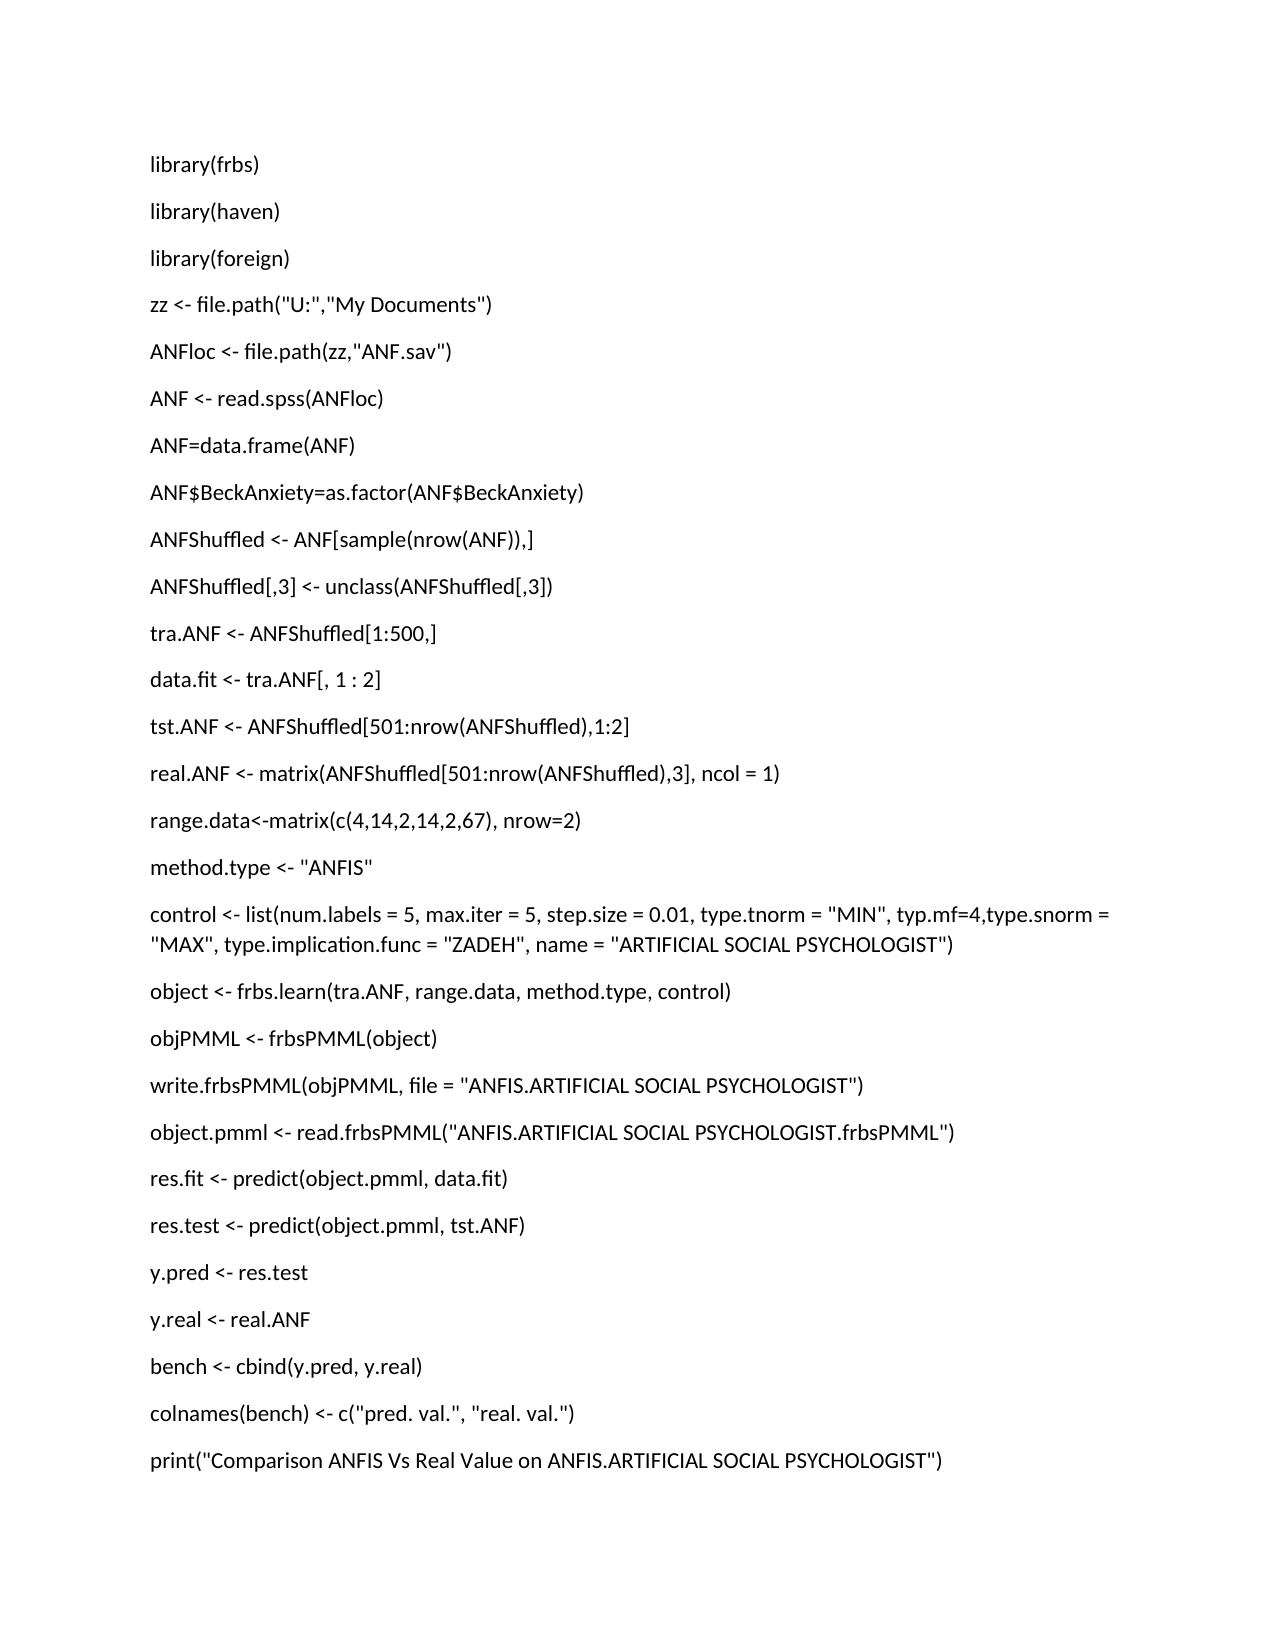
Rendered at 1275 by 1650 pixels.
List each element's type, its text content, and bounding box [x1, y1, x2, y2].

text method.type <- "ANFIS" [150, 853, 1125, 881]
text library(frbs) [150, 150, 1125, 178]
text ANFShuffled[,3] <- unclass(ANFShuffled[,3]) [150, 572, 1125, 600]
text data.fit <- tra.ANF[, 1 : 2] [150, 666, 1125, 694]
text zz <- file.path("U:","My Documents") [150, 291, 1125, 319]
text res.test <- predict(object.pmml, tst.ANF) [150, 1211, 1125, 1239]
text colnames(bench) <- c("pred. val.", "real. val.") [150, 1399, 1125, 1427]
text ANF=data.frame(ANF) [150, 431, 1125, 459]
text y.real <- real.ANF [150, 1305, 1125, 1333]
text control <- list(num.labels = 5, max.iter = 5, step.size = 0.01, type.tnorm = "MIN", typ.mf=4,type.snorm = "MAX", type.implication.func = "ZADEH", name = "ARTIFICIAL SOCIAL PSYCHOLOGIST") [150, 900, 1125, 958]
text object <- frbs.learn(tra.ANF, range.data, method.type, control) [150, 977, 1125, 1005]
text print("Comparison ANFIS Vs Real Value on ANFIS.ARTIFICIAL SOCIAL PSYCHOLOGIST") [150, 1446, 1125, 1474]
text library(haven) [150, 197, 1125, 225]
text ANFloc <- file.path(zz,"ANF.sav") [150, 337, 1125, 366]
text object.pmml <- read.frbsPMML("ANFIS.ARTIFICIAL SOCIAL PSYCHOLOGIST.frbsPMML") [150, 1118, 1125, 1146]
text res.fit <- predict(object.pmml, data.fit) [150, 1164, 1125, 1193]
text tst.ANF <- ANFShuffled[501:nrow(ANFShuffled),1:2] [150, 712, 1125, 741]
text ANF <- read.spss(ANFloc) [150, 384, 1125, 412]
text write.frbsPMML(objPMML, file = "ANFIS.ARTIFICIAL SOCIAL PSYCHOLOGIST") [150, 1071, 1125, 1099]
text range.data<-matrix(c(4,14,2,14,2,67), nrow=2) [150, 806, 1125, 834]
text y.pred <- res.test [150, 1258, 1125, 1286]
text ANFShuffled <- ANF[sample(nrow(ANF)),] [150, 525, 1125, 553]
text tra.ANF <- ANFShuffled[1:500,] [150, 619, 1125, 647]
text bench <- cbind(y.pred, y.real) [150, 1352, 1125, 1380]
text real.ANF <- matrix(ANFShuffled[501:nrow(ANFShuffled),3], ncol = 1) [150, 759, 1125, 787]
text objPMML <- frbsPMML(object) [150, 1024, 1125, 1052]
text library(foreign) [150, 244, 1125, 272]
text ANF$BeckAnxiety=as.factor(ANF$BeckAnxiety) [150, 478, 1125, 506]
